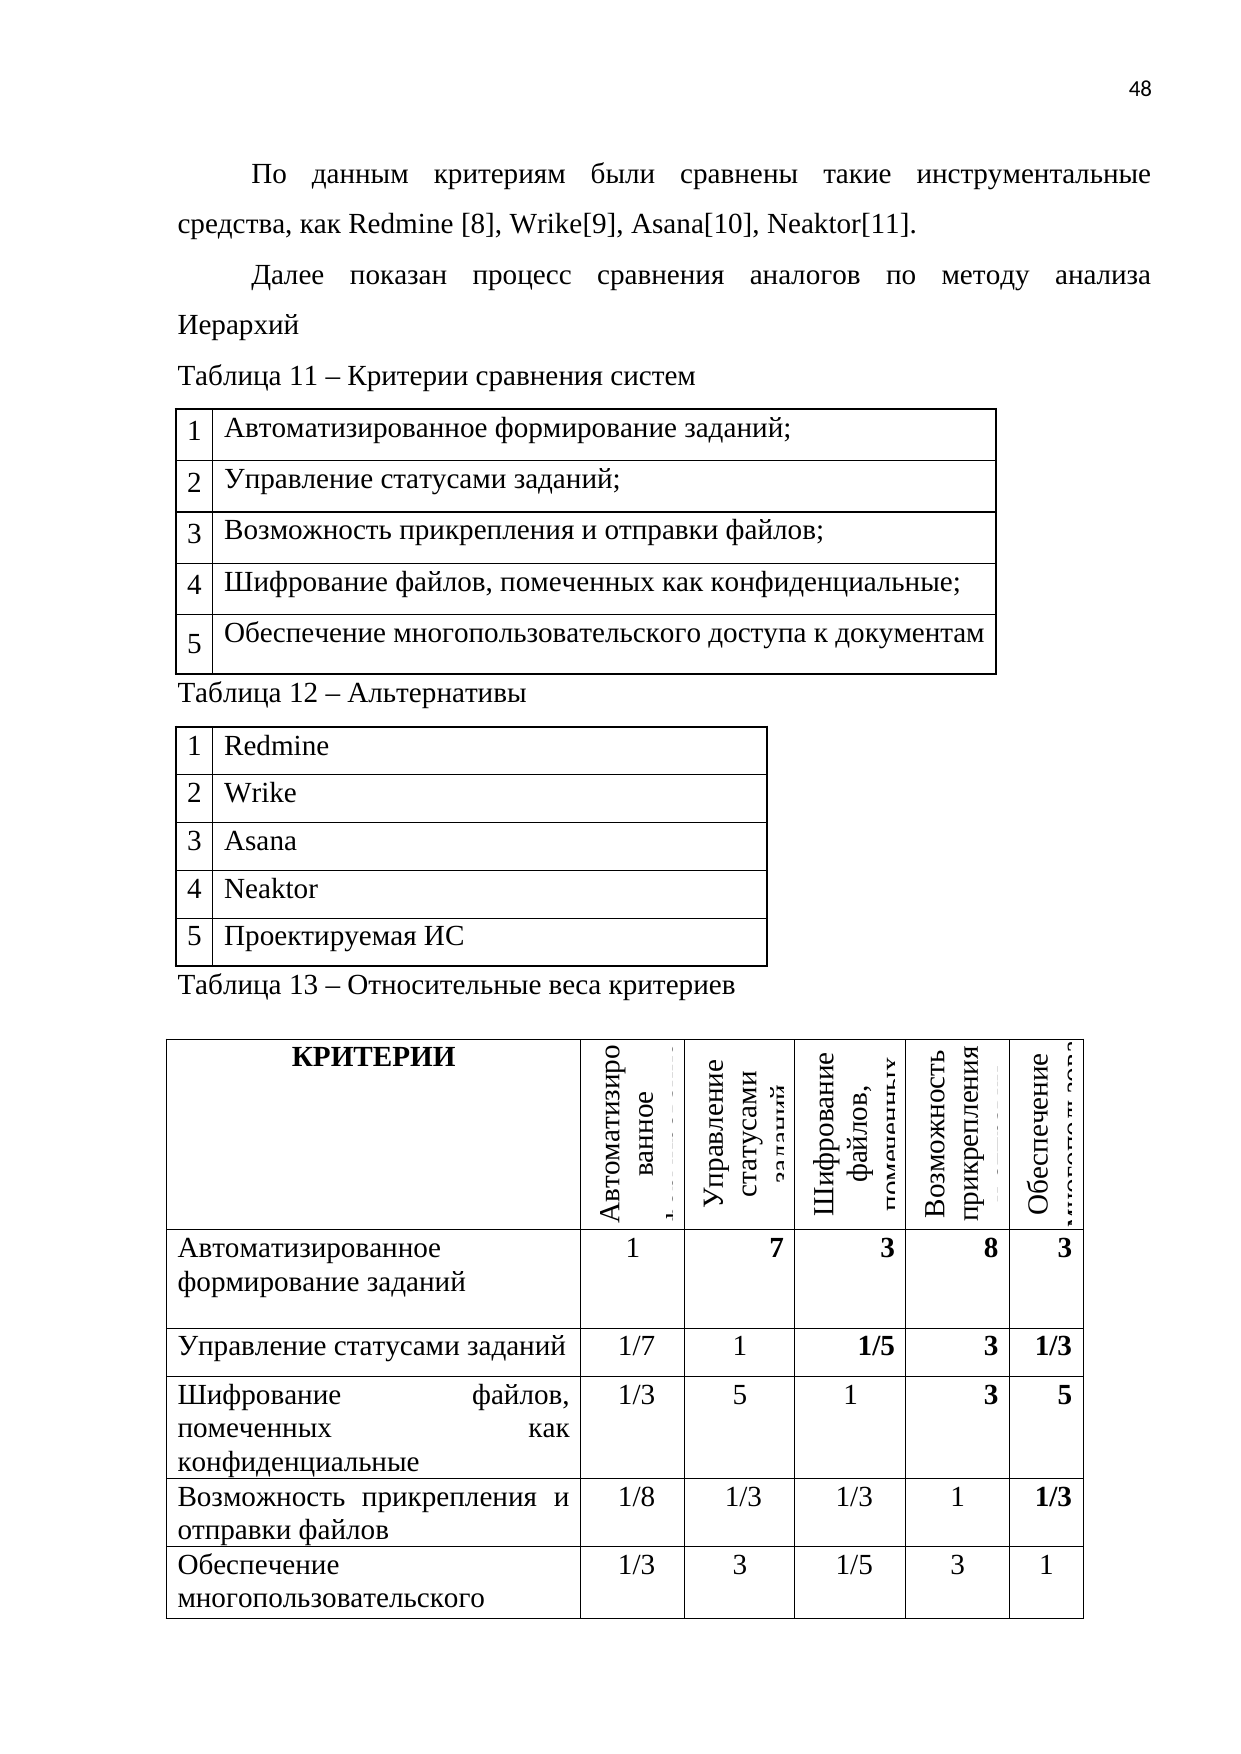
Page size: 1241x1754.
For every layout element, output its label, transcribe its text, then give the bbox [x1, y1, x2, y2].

table_cell 8 [906, 1230, 1009, 1327]
table_cell 3 [906, 1377, 1009, 1478]
table_cell 1 [906, 1479, 1009, 1546]
table_cell Возможность прикрепления и отправки файлов [167, 1479, 580, 1546]
table_cell 1 [795, 1377, 905, 1478]
table_cell 3 [1010, 1230, 1083, 1327]
table_cell Управление статусами заданий [167, 1329, 580, 1376]
table_cell 1/8 [581, 1479, 684, 1546]
text Таблица 13 – Относительные веса критериев [177, 967, 1152, 1001]
table_cell 1/3 [795, 1479, 905, 1546]
table_header Автоматизированное формирование заданий; [213, 410, 995, 460]
table_header Возможность прикрепления и отправки файлов [906, 1040, 1009, 1229]
table_cell 2 [177, 461, 212, 511]
table_cell 1 [581, 1230, 684, 1327]
table_cell Проектируемая ИС [213, 919, 766, 965]
table_cell Автоматизированное формирование заданий [167, 1230, 580, 1327]
table_cell 1/5 [795, 1547, 905, 1618]
table_cell Neaktor [213, 871, 766, 917]
table_header Redmine [213, 728, 766, 774]
table_cell Управление статусами заданий; [213, 461, 995, 511]
table_cell 1/7 [581, 1329, 684, 1376]
table_header Шифрование файлов, помеченных как конфиденциальные [795, 1040, 905, 1229]
table_header Обеспечение многопользовательского доступа к документам [1010, 1040, 1083, 1229]
table_cell 1/3 [1010, 1329, 1083, 1376]
table_header Управление статусами заданий [685, 1040, 794, 1229]
text По данным критериям были сравнены такие инструментальные средства, как Redmine [8], Wrike[9], Asana[10], Neaktor[11]. [177, 156, 1152, 240]
table_header Автоматизированное формирование заданий [581, 1040, 684, 1229]
table_cell 1/5 [795, 1329, 905, 1376]
table_cell 5 [177, 615, 212, 673]
table_cell 1/3 [685, 1479, 794, 1546]
table_cell 5 [1010, 1377, 1083, 1478]
table_cell 1 [1010, 1547, 1083, 1618]
table_cell 7 [685, 1230, 794, 1327]
table_cell 1/3 [581, 1377, 684, 1478]
table_cell Возможность прикрепления и отправки файлов; [213, 513, 995, 563]
table_cell 4 [177, 871, 212, 917]
table_cell 3 [177, 823, 212, 870]
table_cell 1 [685, 1329, 794, 1376]
table_cell 3 [685, 1547, 794, 1618]
table_cell Шифрование файлов, помеченных как конфиденциальные [167, 1377, 580, 1478]
table_cell 1/3 [1010, 1479, 1083, 1546]
table_cell Обеспечение многопользовательского доступа к документам [213, 615, 995, 673]
table_cell 5 [177, 919, 212, 965]
table_cell 3 [795, 1230, 905, 1327]
table_cell 2 [177, 775, 212, 822]
table_cell 3 [177, 513, 212, 563]
table_cell Шифрование файлов, помеченных как конфиденциальные; [213, 564, 995, 614]
table_cell 3 [906, 1329, 1009, 1376]
table_header 1 [177, 728, 212, 774]
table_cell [167, 1547, 580, 1618]
table_cell 5 [685, 1377, 794, 1478]
table_cell Asana [213, 823, 766, 870]
table_header КРИТЕРИИ [167, 1040, 580, 1229]
text Далее показан процесс сравнения аналогов по методу анализа Иерархий [177, 257, 1152, 341]
table_cell 1/3 [581, 1547, 684, 1618]
table_cell Wrike [213, 775, 766, 822]
table_cell 4 [177, 564, 212, 614]
text Таблица 11 – Критерии сравнения систем [177, 358, 1152, 391]
table_cell 3 [906, 1547, 1009, 1618]
table_header 1 [177, 410, 212, 460]
text Таблица 12 – Альтернативы [177, 675, 1152, 709]
